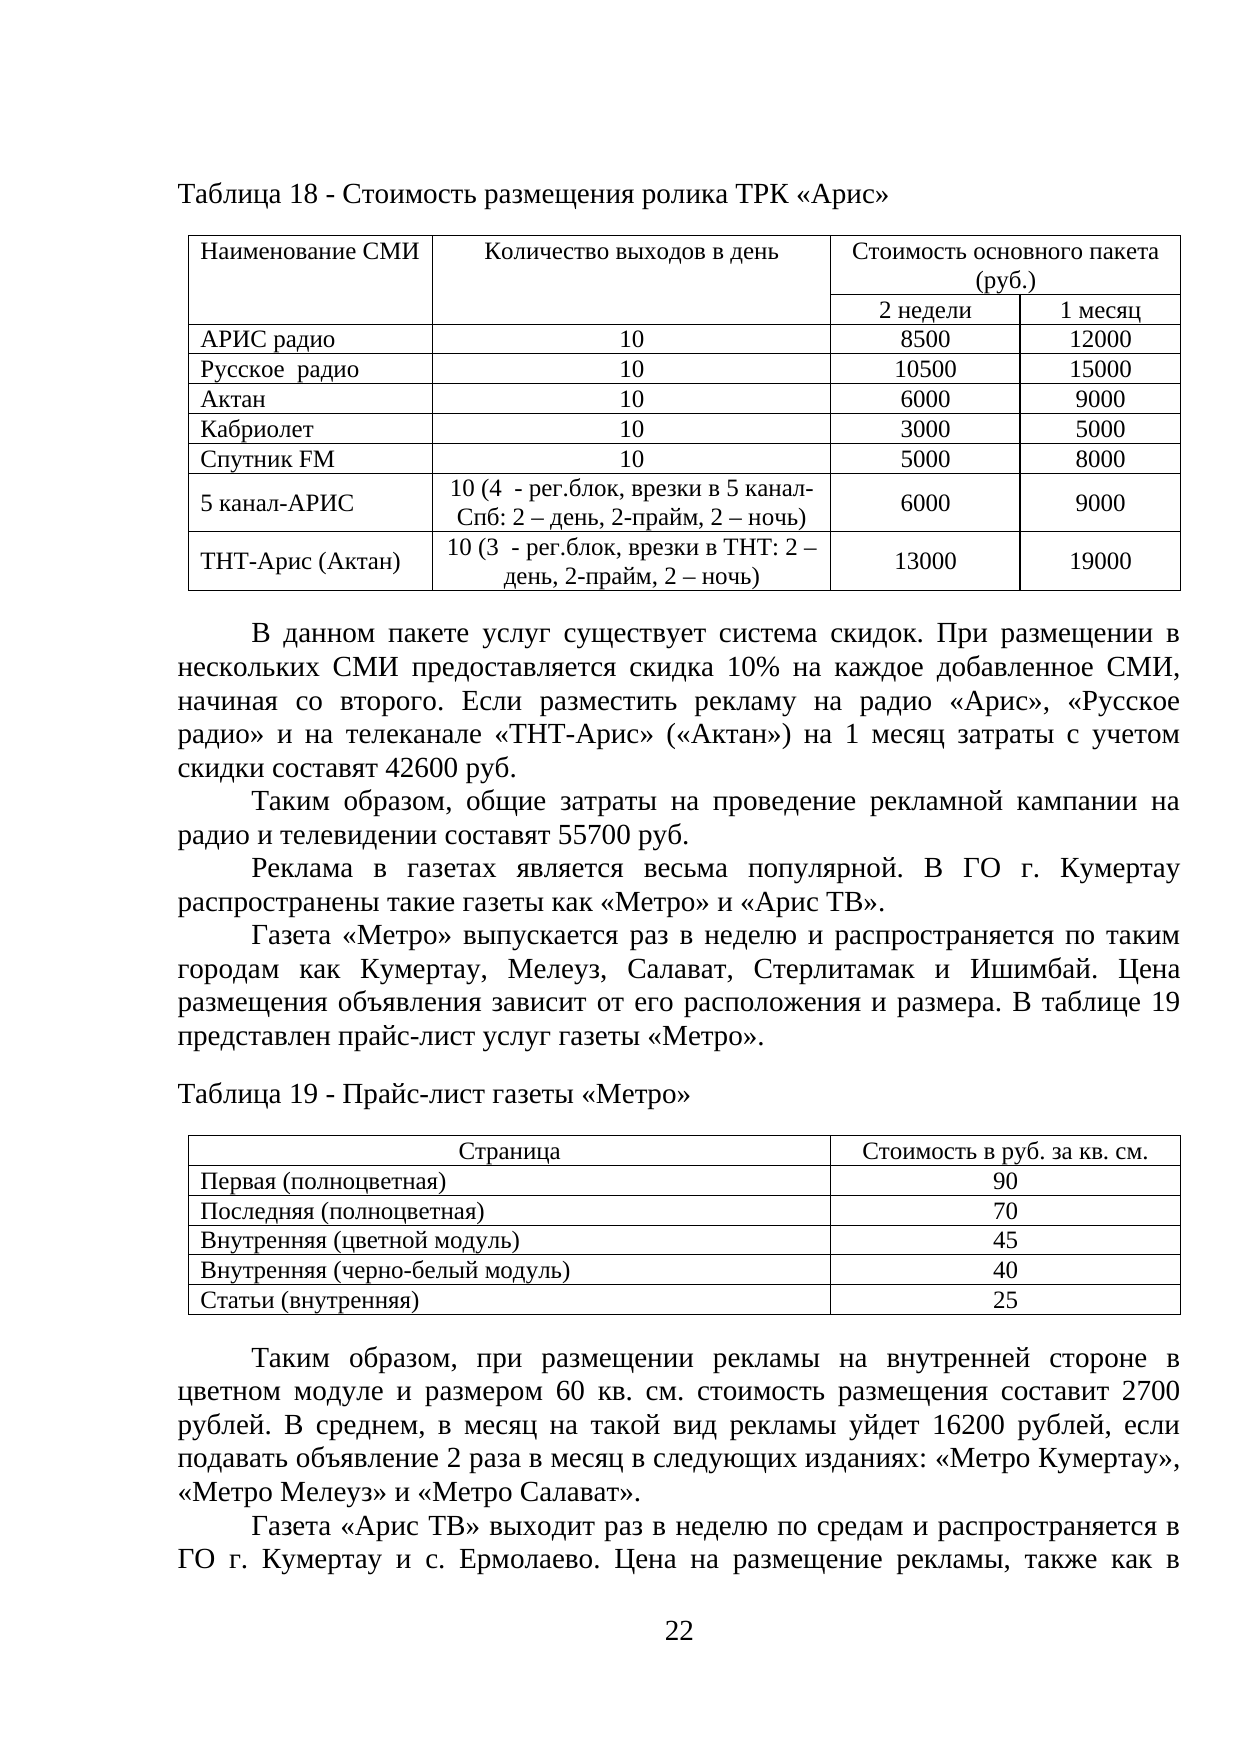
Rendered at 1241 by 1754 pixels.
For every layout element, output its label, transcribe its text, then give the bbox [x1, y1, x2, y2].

table_cell 6000 [831, 384, 1019, 413]
table_cell 70 [831, 1196, 1180, 1224]
table_header Страница [189, 1136, 830, 1165]
text Реклама в газетах является весьма популярной. В ГО г. Кумертау распространены такие газеты как «Метро» и «Арис ТВ». [177, 850, 1181, 917]
table_cell 8000 [1021, 444, 1180, 472]
text Таким образом, при размещении рекламы на внутренней стороне в цветном модуле и размером 60 кв. см. стоимость размещения составит 2700 рублей. В среднем, в месяц на такой вид рекламы уйдет 16200 рублей, если подавать объявление 2 раза в месяц в следующих изданиях: «Метро Кумертау», «Метро Мелеуз» и «Метро Салават». [177, 1340, 1181, 1508]
table_cell 2 недели [831, 295, 1019, 323]
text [177, 1508, 1181, 1575]
table_cell 10 [433, 384, 830, 413]
text Таблица 19 - Прайс-лист газеты «Метро» [177, 1077, 1181, 1110]
table_cell Статьи (внутренняя) [189, 1285, 830, 1314]
table_cell 5000 [1021, 414, 1180, 443]
table_cell 45 [831, 1226, 1180, 1254]
table_cell Актан [189, 384, 432, 413]
table_cell 6000 [831, 474, 1019, 531]
table_cell Первая (полноцветная) [189, 1166, 830, 1195]
table_cell 90 [831, 1166, 1180, 1195]
table_cell 13000 [831, 532, 1019, 589]
table_cell 5 канал-АРИС [189, 474, 432, 531]
table_cell Кабриолет [189, 414, 432, 443]
table_cell 3000 [831, 414, 1019, 443]
table_cell 1 месяц [1021, 295, 1180, 323]
table_cell 10 [433, 354, 830, 383]
table_cell 12000 [1021, 325, 1180, 353]
table_cell 9000 [1021, 474, 1180, 531]
table_header Стоимость основного пакета (руб.) [831, 236, 1180, 294]
table_cell 19000 [1021, 532, 1180, 589]
table_cell Внутренняя (черно-белый модуль) [189, 1255, 830, 1284]
table_cell ТНТ-Арис (Актан) [189, 532, 432, 589]
table_cell 10 (3 - рег.блок, врезки в ТНТ: 2 – день, 2-прайм, 2 – ночь) [433, 532, 830, 589]
table_cell 10 [433, 414, 830, 443]
table_cell 8500 [831, 325, 1019, 353]
table_cell 10500 [831, 354, 1019, 383]
text Таблица 18 - Стоимость размещения ролика ТРК «Арис» [177, 177, 1181, 210]
table_cell 5000 [831, 444, 1019, 472]
table_cell Русское радио [189, 354, 432, 383]
table_header Стоимость в руб. за кв. см. [831, 1136, 1180, 1165]
text В данном пакете услуг существует система скидок. При размещении в нескольких СМИ предоставляется скидка 10% на каждое добавленное СМИ, начиная со второго. Если разместить рекламу на радио «Арис», «Русское радио» и на телеканале «ТНТ-Арис» («Актан») на 1 месяц затраты с учетом скидки составят 42600 руб. [177, 616, 1181, 783]
table_cell 40 [831, 1255, 1180, 1284]
table_cell Последняя (полноцветная) [189, 1196, 830, 1224]
table_cell 15000 [1021, 354, 1180, 383]
table_cell Внутренняя (цветной модуль) [189, 1226, 830, 1254]
table_cell 25 [831, 1285, 1180, 1314]
table_cell Спутник FM [189, 444, 432, 472]
table_cell 10 [433, 444, 830, 472]
table_cell АРИС радио [189, 325, 432, 353]
table_cell 10 [433, 325, 830, 353]
table_header Наименование СМИ [189, 236, 432, 323]
text Газета «Метро» выпускается раз в неделю и распространяется по таким городам как Кумертау, Мелеуз, Салават, Стерлитамак и Ишимбай. Цена размещения объявления зависит от его расположения и размера. В таблице 19 представлен прайс-лист услуг газеты «Метро». [177, 917, 1181, 1052]
table_header Количество выходов в день [433, 236, 830, 323]
text Таким образом, общие затраты на проведение рекламной кампании на радио и телевидении составят 55700 руб. [177, 783, 1181, 850]
table_cell 9000 [1021, 384, 1180, 413]
table_cell 10 (4 - рег.блок, врезки в 5 канал-Спб: 2 – день, 2-прайм, 2 – ночь) [433, 474, 830, 531]
